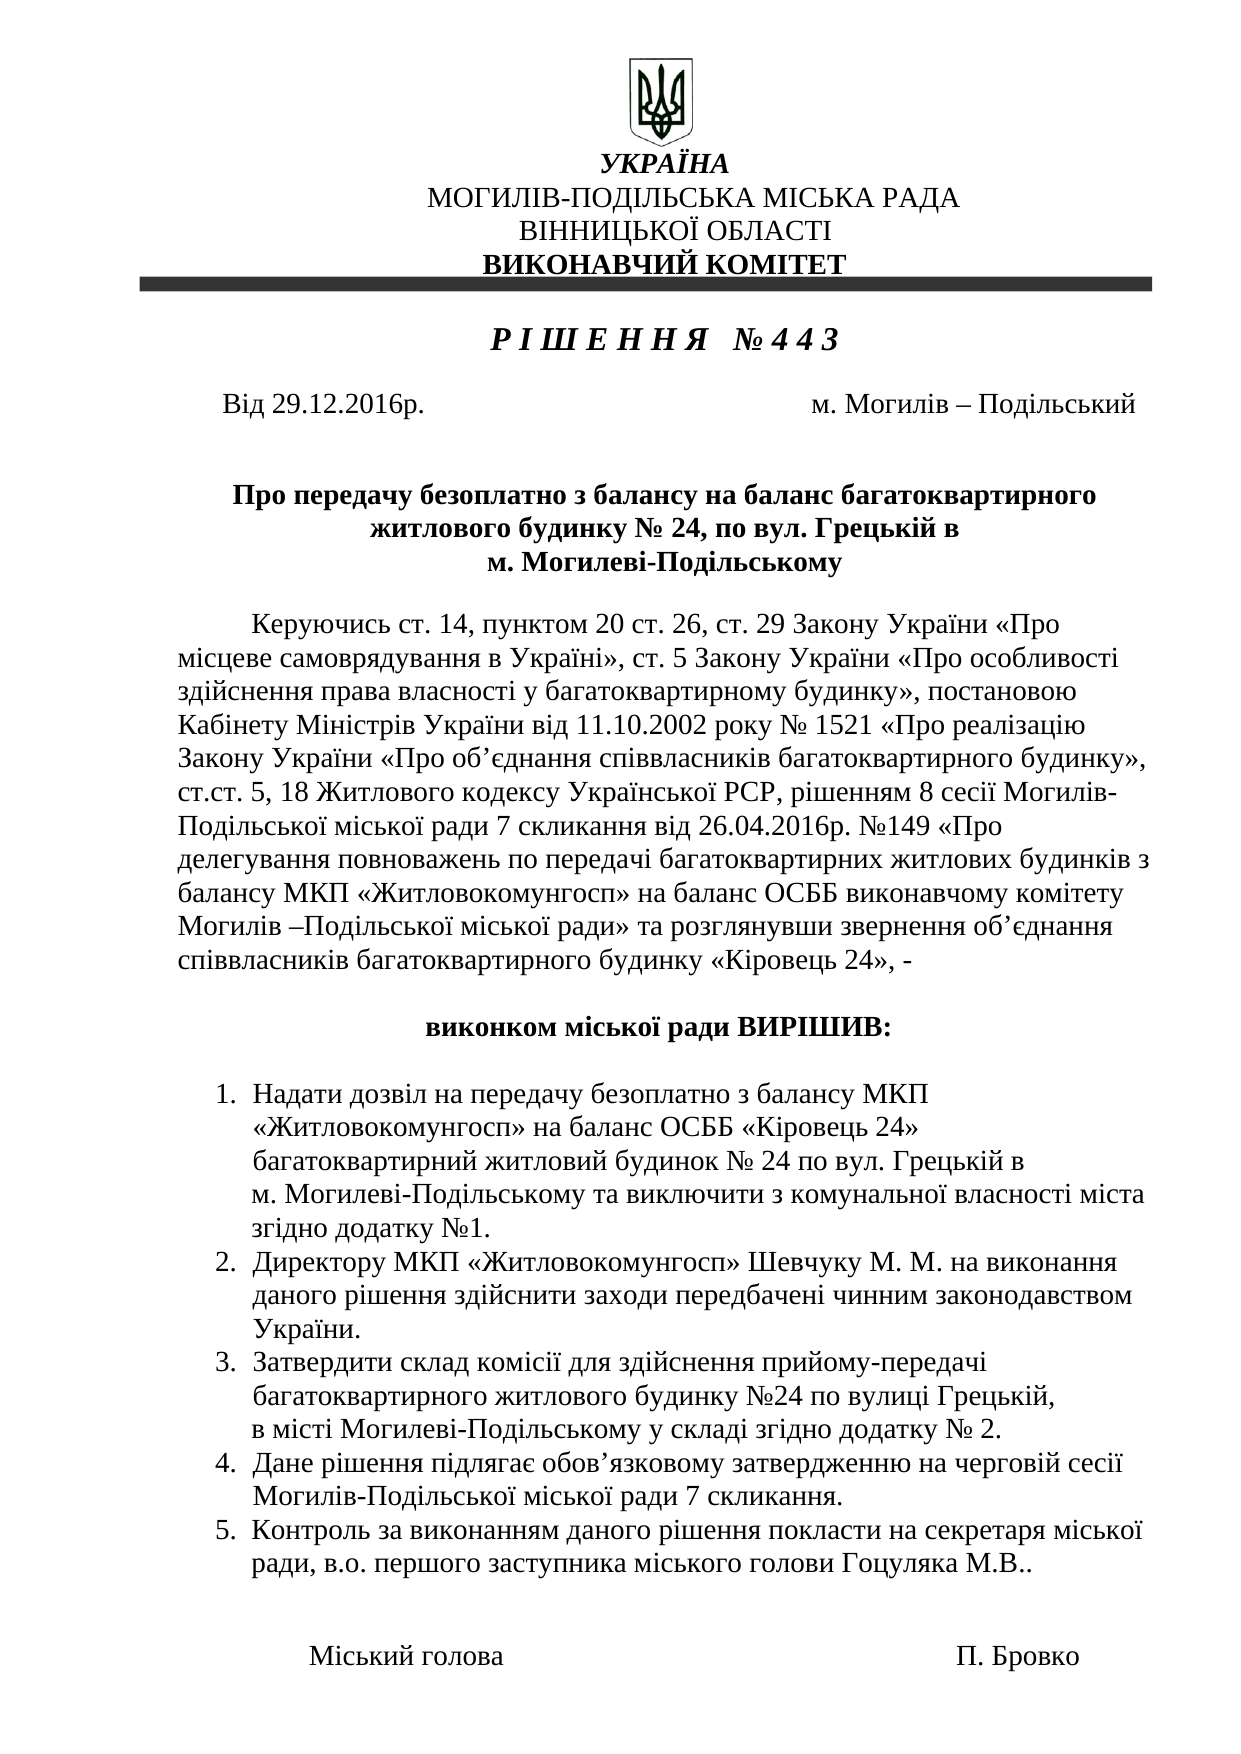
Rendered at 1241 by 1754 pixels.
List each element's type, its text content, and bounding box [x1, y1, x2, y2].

list в місті Могилеві-Подільському у складі згідно додатку № 2. [215, 1411, 1152, 1445]
list Затвердити склад комісії для здійснення прийому-передачі багатоквартирного житлового будинку №24 по вулиці Грецькій, [215, 1344, 1152, 1411]
text УКРАЇНА МОГИЛІВ-ПОДІЛЬСЬКА МІСЬКА РАДА ВІННИЦЬКОЇ ОБЛАСТІ [177, 146, 1152, 247]
list ради, в.о. першого заступника міського голови Гоцуляка М.В.. [215, 1546, 1152, 1579]
text РІШЕННЯ №443 [177, 319, 1152, 357]
text Міський голова П. Бровко [177, 1638, 1152, 1672]
list згідно додатку №1. [215, 1210, 1152, 1244]
text виконком міської ради ВИРІШИВ: [177, 1009, 1152, 1042]
picture [629, 58, 693, 147]
list м. Могилеві-Подільському та виключити з комунальної власності міста [215, 1177, 1152, 1210]
text ВИКОНАВЧИЙ КОМІТЕТ [177, 247, 1152, 276]
list 5. Контроль за виконанням даного рішення покласти на секретаря міської [215, 1512, 1152, 1546]
text м. Могилеві-Подільському [177, 544, 1152, 578]
text житлового будинку № 24, по вул. Грецькій в [177, 511, 1152, 544]
list Надати дозвіл на передачу безоплатно з балансу МКП «Житловокомунгосп» на баланс ОСББ «Кіровець 24» багатоквартирний житловий будинок № 24 по вул. Грецькій в [215, 1076, 1152, 1177]
text Керуючись ст. 14, пунктом 20 ст. 26, ст. 29 Закону України «Про місцеве самоврядування в Україні», ст. 5 Закону України «Про особливості здійснення права власності у багатоквартирному будинку», постановою Кабінету Міністрів України від 11.10.2002 року № 1521 «Про реалізацію Закону України «Про об’єднання співвласників багатоквартирного будинку», ст.ст. 5, 18 Житлового кодексу Української РСР, рішенням 8 сесії Могилів-Подільської міської ради 7 скликання від 26.04.2016р. №149 «Про делегування повноважень по передачі багатоквартирних житлових будинків з балансу МКП «Житловокомунгосп» на баланс ОСББ виконавчому комітету Могилів –Подільської міської ради» та розглянувши звернення об’єднання співвласників багатоквартирного будинку «Кіровець 24», - [177, 606, 1152, 975]
text Про передачу безоплатно з балансу на баланс багатоквартирного [177, 477, 1152, 511]
list Дане рішення підлягає обов’язковому затвердженню на черговій сесії Могилів-Подільської міської ради 7 скликання. [215, 1445, 1152, 1512]
list Директору МКП «Житловокомунгосп» Шевчуку М. М. на виконання даного рішення здійснити заходи передбачені чинним законодавством України. [215, 1244, 1152, 1344]
text Від 29.12.2016р. м. Могилів – Подільський [177, 386, 1152, 419]
